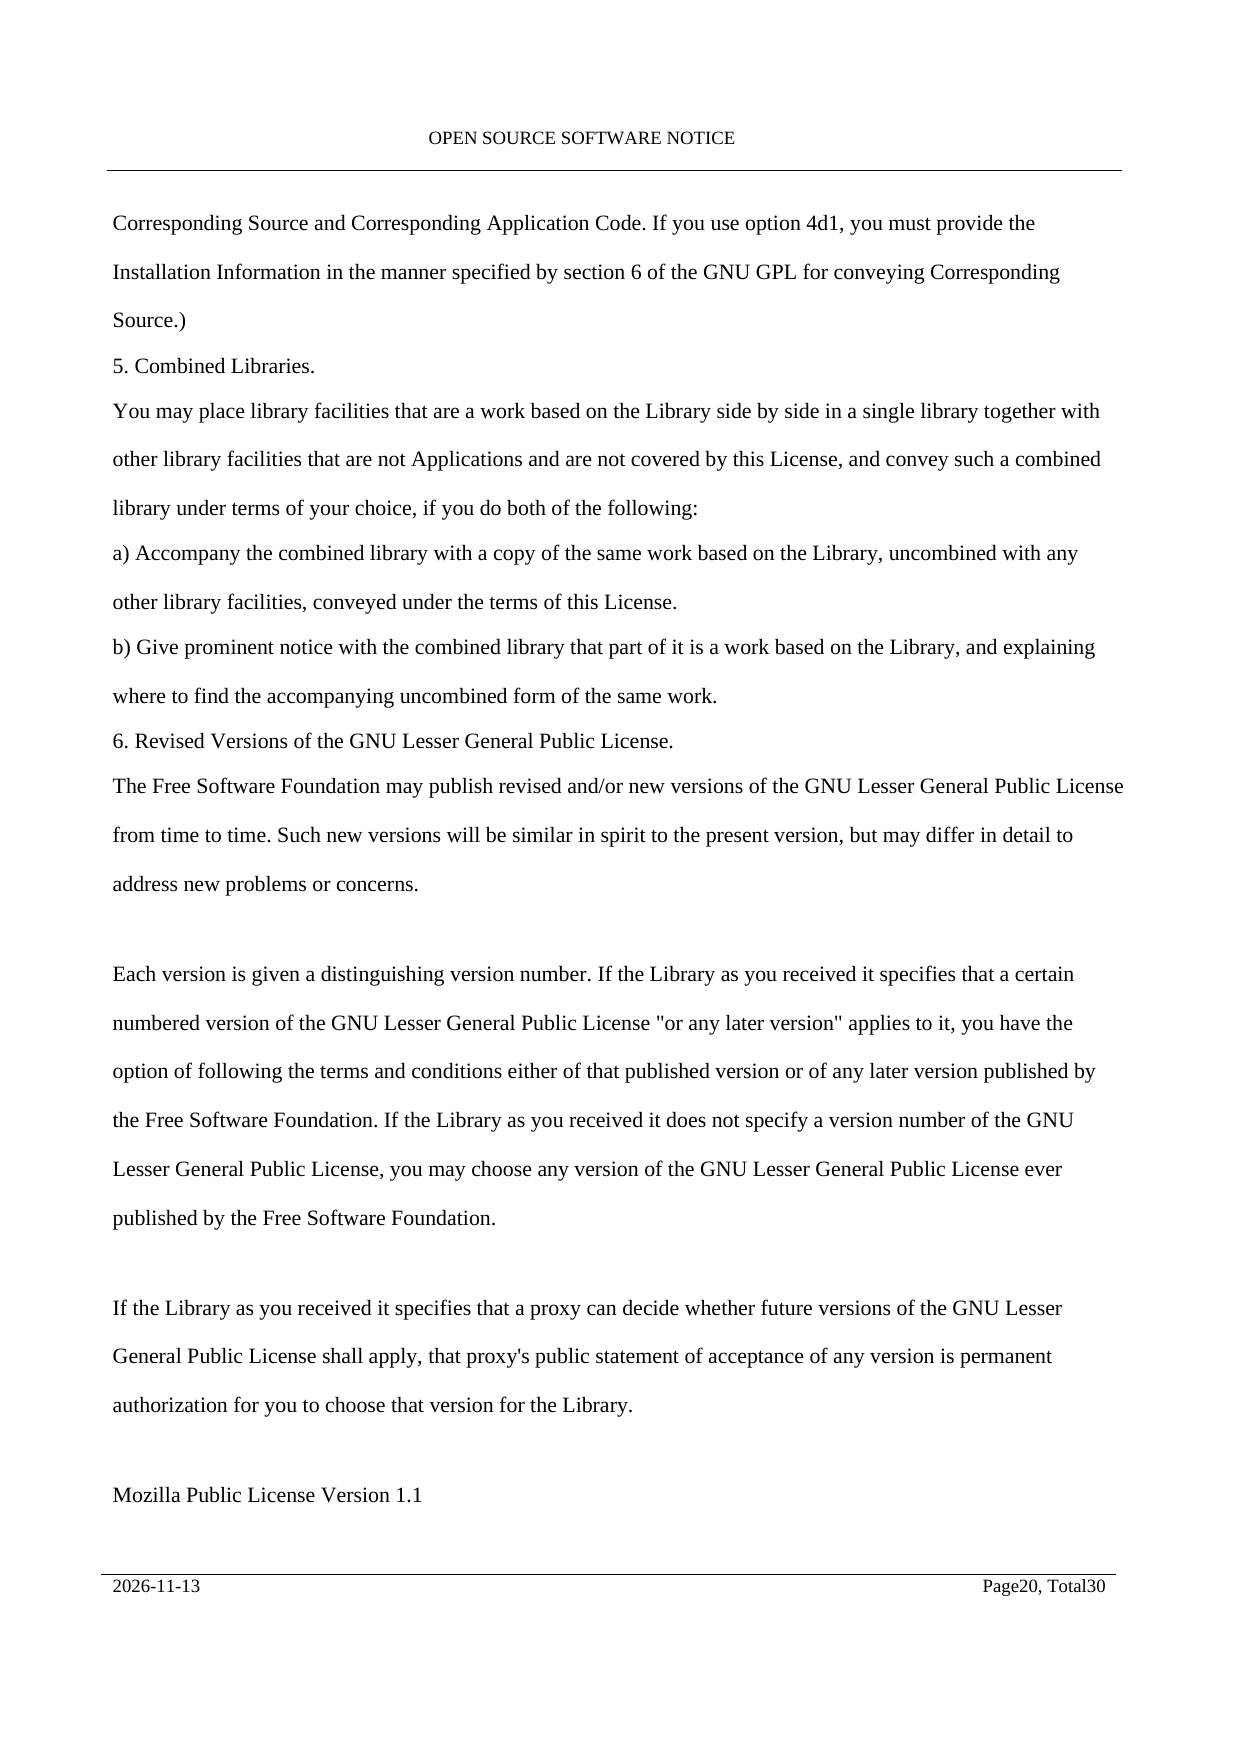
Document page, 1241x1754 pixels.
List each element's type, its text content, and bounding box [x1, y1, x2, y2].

text If the Library as you received it specifies that a proxy can decide whether future versions of the GNU Lesser General Public License shall apply, that proxy's public statement of acceptance of any version is permanent authorization for you to choose that version for the Library. [112, 1291, 1128, 1421]
text 5. Combined Libraries. [112, 349, 1128, 381]
text Each version is given a distinguishing version number. If the Library as you received it specifies that a certain numbered version of the GNU Lesser General Public License "or any later version" applies to it, you have the option of following the terms and conditions either of that published version or of any later version published by the Free Software Foundation. If the Library as you received it does not specify a version number of the GNU Lesser General Public License, you may choose any version of the GNU Lesser General Public License ever published by the Free Software Foundation. [112, 957, 1128, 1233]
text a) Accompany the combined library with a copy of the same work based on the Library, uncombined with any other library facilities, conveyed under the terms of this License. [112, 537, 1128, 618]
text Mozilla Public License Version 1.1 [112, 1479, 1128, 1511]
text You may place library facilities that are a work based on the Library side by side in a single library together with other library facilities that are not Applications and are not covered by this License, and convey such a combined library under terms of your choice, if you do both of the following: [112, 394, 1128, 524]
text b) Give prominent notice with the combined library that part of it is a work based on the Library, and explaining where to find the accompanying uncombined form of the same work. [112, 631, 1128, 712]
text The Free Software Foundation may publish revised and/or new versions of the GNU Lesser General Public License from time to time. Such new versions will be similar in spirit to the present version, but may differ in detail to address new problems or concerns. [112, 769, 1128, 899]
text 6. Revised Versions of the GNU Lesser General Public License. [112, 724, 1128, 757]
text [112, 206, 1128, 336]
